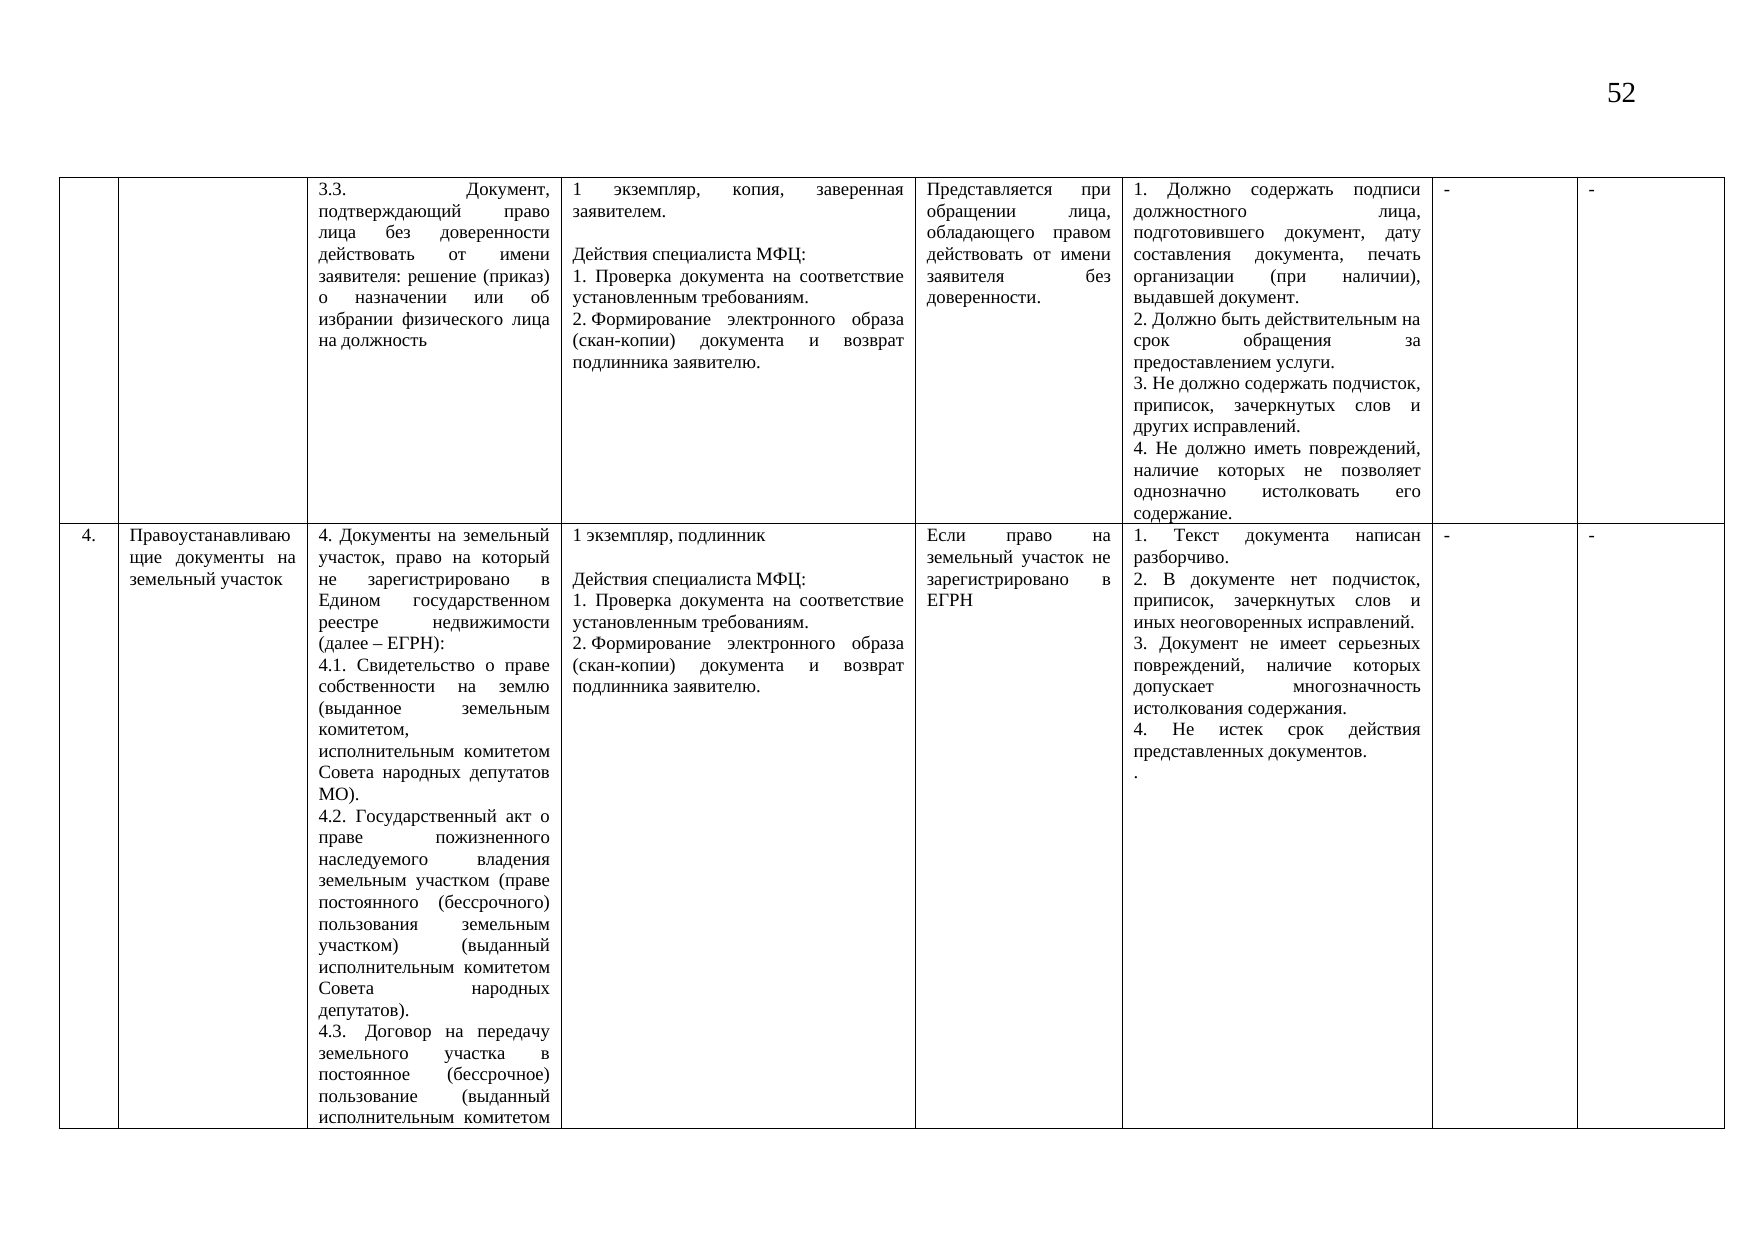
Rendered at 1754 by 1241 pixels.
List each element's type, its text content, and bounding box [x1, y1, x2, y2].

table_cell 4. [60, 524, 118, 1128]
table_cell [1123, 524, 1432, 1128]
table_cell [916, 524, 1122, 1128]
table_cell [308, 524, 561, 1128]
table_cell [562, 524, 915, 1128]
table_cell - [1578, 524, 1724, 1128]
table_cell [119, 524, 307, 1128]
table_cell - [1433, 524, 1577, 1128]
table_cell 1. Должно содержать подписи должностного лица, подготовившего документ, дату составления документа, печать организации (при наличии), выдавшей документ. 2. Должно быть действительным на срок обращения за предоставлением услуги. 3. Не должно содержать подчисток, приписок, зачеркнутых слов и других исправлений. 4. Не должно иметь повреждений, наличие которых не позволяет однозначно истолковать его содержание. [1123, 178, 1432, 523]
table_cell - [1578, 178, 1724, 523]
table_cell Представляется при обращении лица, обладающего правом действовать от имени заявителя без доверенности. [916, 178, 1122, 523]
table_cell - [1433, 178, 1577, 523]
table_cell 3.3. Документ, подтверждающий право лица без доверенности действовать от имени заявителя: решение (приказ) о назначении или об избрании физического лица на должность [308, 178, 561, 523]
table_cell 1 экземпляр, копия, заверенная заявителем. Действия специалиста МФЦ: 1. Проверка документа на соответствие установленным требованиям. 2. Формирование электронного образа (скан-копии) документа и возврат подлинника заявителю. [562, 178, 915, 523]
